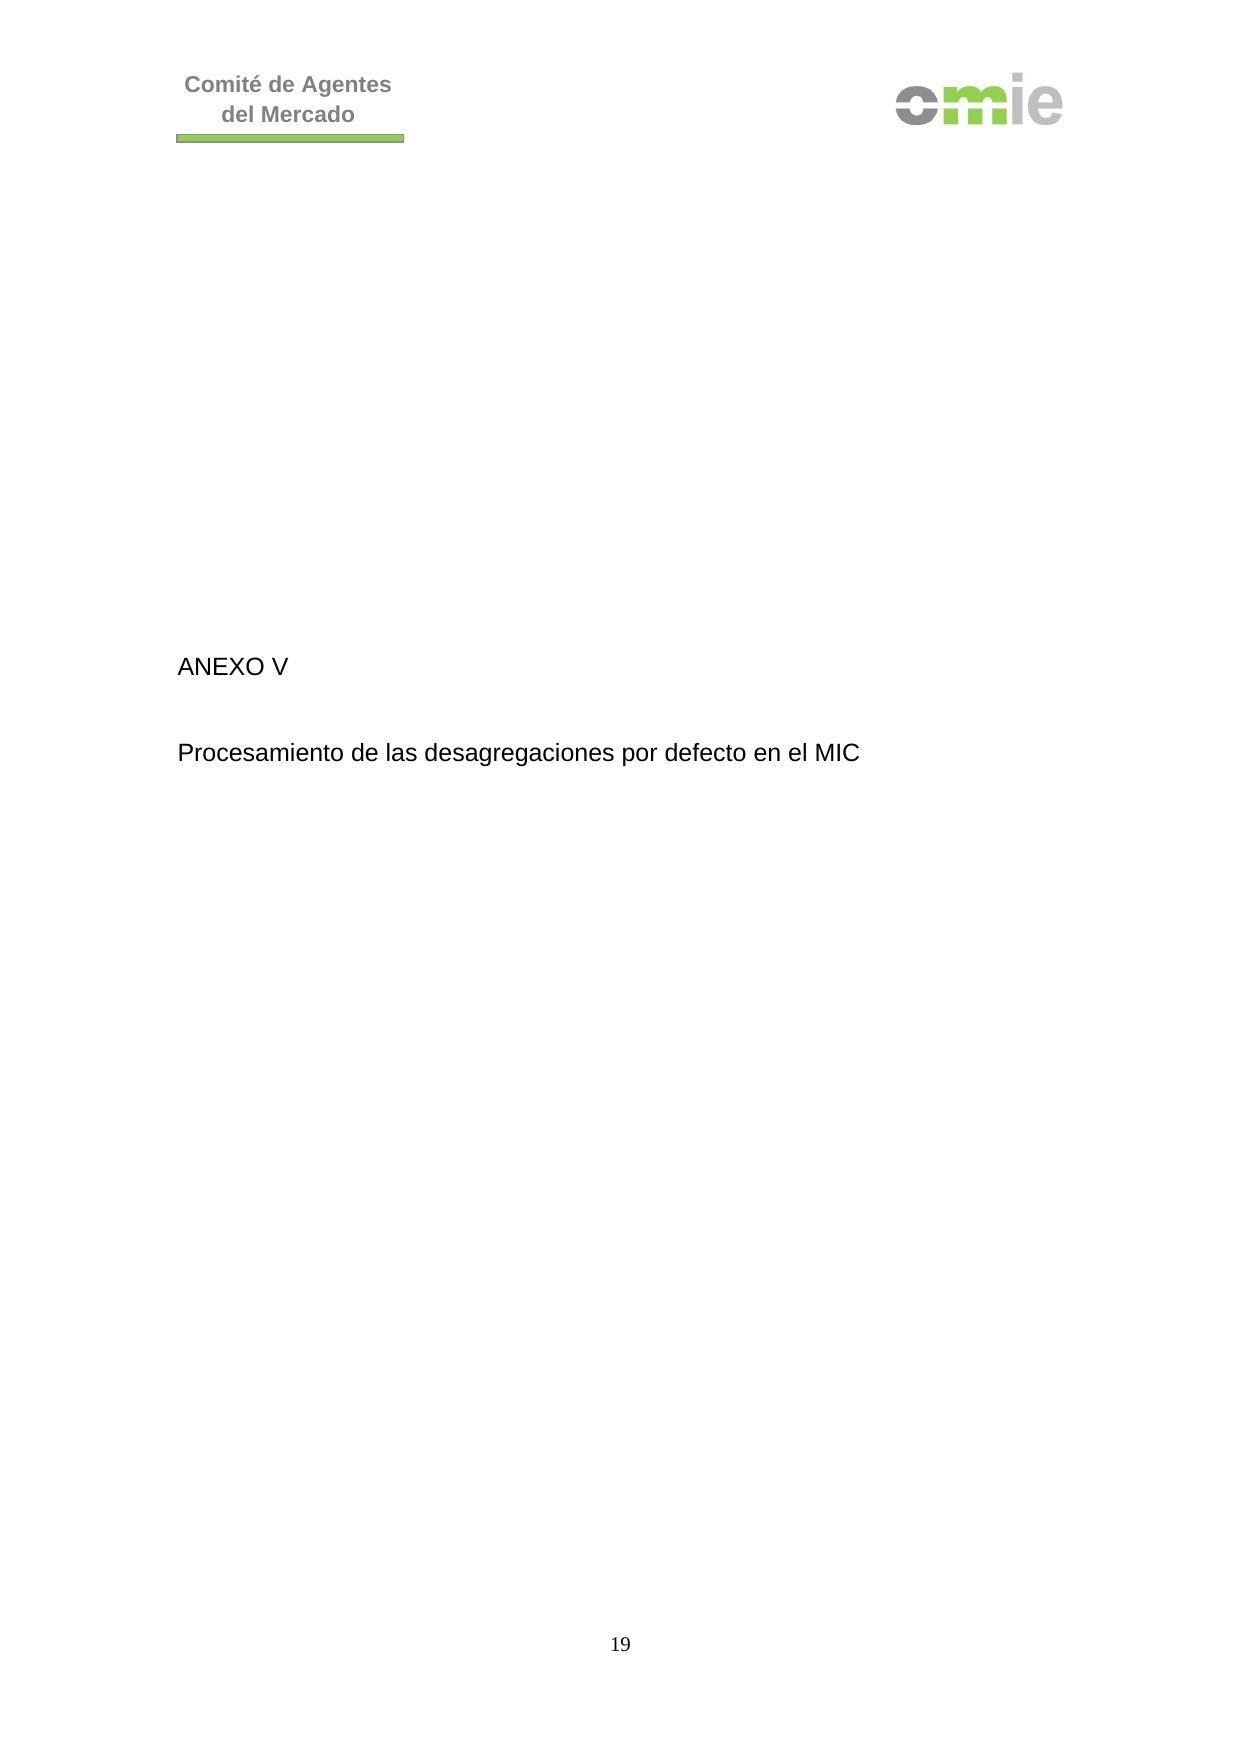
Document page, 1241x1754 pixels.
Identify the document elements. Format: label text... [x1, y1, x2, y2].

picture [894, 71, 1063, 126]
text ANEXO V [177, 652, 1063, 680]
text Procesamiento de las desagregaciones por defecto en el MIC [177, 738, 1063, 767]
